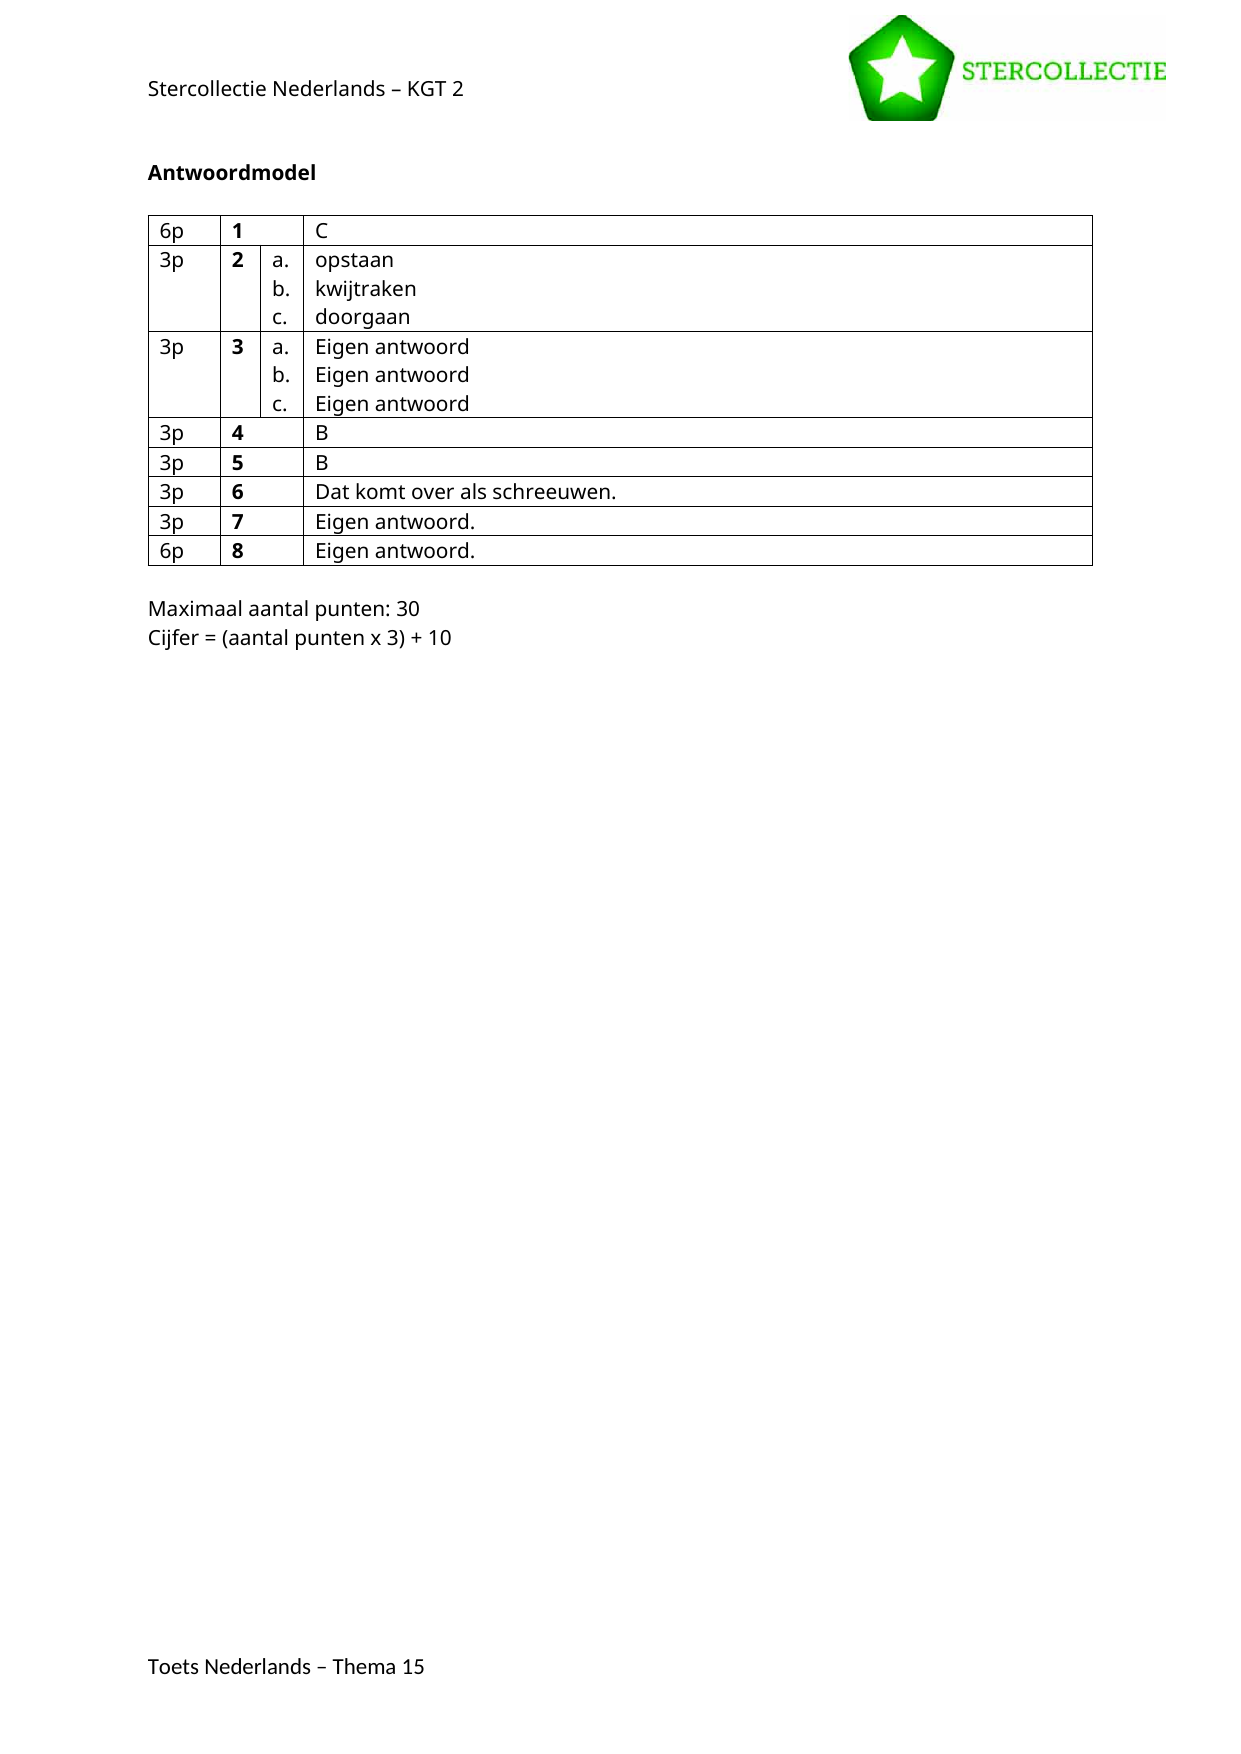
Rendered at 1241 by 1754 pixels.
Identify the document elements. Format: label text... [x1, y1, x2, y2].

table_cell Eigen antwoord. [304, 507, 1092, 535]
picture [848, 15, 1166, 121]
table_cell Dat komt over als schreeuwen. [304, 477, 1092, 506]
table_cell 3p [149, 477, 220, 506]
table_cell 3p [149, 418, 220, 447]
table_cell 3p [149, 448, 220, 476]
table_cell 8 [221, 536, 303, 565]
table_cell 5 [221, 448, 303, 476]
table_cell opstaan kwijtraken doorgaan [304, 246, 1092, 331]
table_cell Eigen antwoord. [304, 536, 1092, 565]
table_cell 2 [221, 246, 260, 331]
table_cell B [304, 448, 1092, 476]
table_cell B [304, 418, 1092, 447]
table_cell 6p [149, 536, 220, 565]
table_cell 7 [221, 507, 303, 535]
table_cell 3p [149, 332, 220, 417]
table_cell Eigen antwoord Eigen antwoord Eigen antwoord [304, 332, 1092, 417]
table_cell 3p [149, 246, 220, 331]
table_cell a. b. c. [261, 332, 303, 417]
text Antwoordmodel [148, 158, 1093, 187]
table_header C [304, 216, 1092, 244]
table_cell 4 [221, 418, 303, 447]
text Maximaal aantal punten: 30 [148, 594, 1093, 623]
table_cell 3p [149, 507, 220, 535]
table_header 1 [221, 216, 303, 244]
table_cell a. b. c. [261, 246, 303, 331]
table_cell 6 [221, 477, 303, 506]
table_header 6p [149, 216, 220, 244]
text Cijfer = (aantal punten x 3) + 10 [148, 623, 1093, 651]
table_cell 3 [221, 332, 260, 417]
